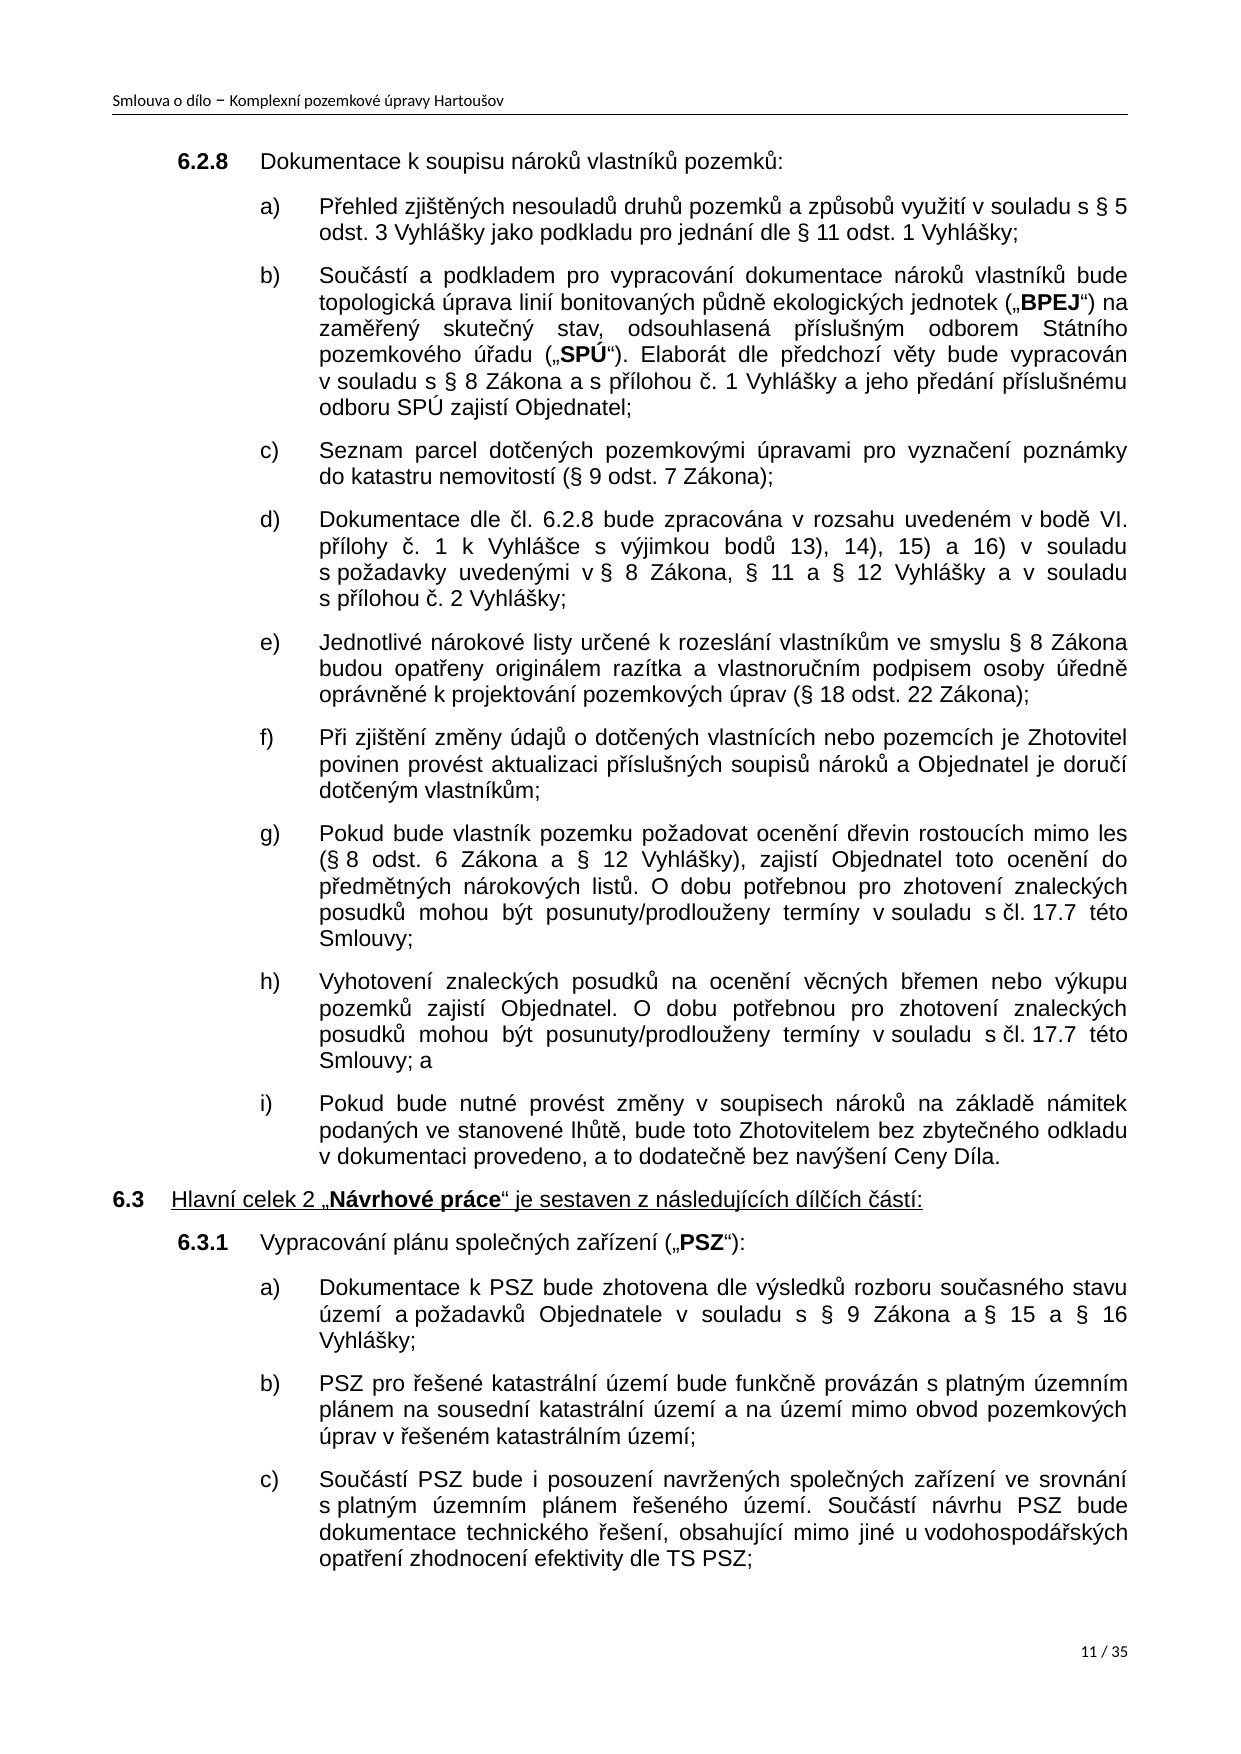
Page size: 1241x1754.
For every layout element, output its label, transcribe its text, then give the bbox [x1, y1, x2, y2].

text Dokumentace k soupisu nároků vlastníků pozemků: [177, 148, 1128, 174]
text Hlavní celek 2 „Návrhové práce“ je sestaven z následujících dílčích částí: [112, 1186, 1128, 1212]
list Seznam parcel dotčených pozemkovými úpravami pro vyznačení poznámky do katastru nemovitostí (§ 9 odst. 7 Zákona); [260, 437, 1128, 490]
list Přehled zjištěných nesouladů druhů pozemků a způsobů využití v souladu s § 5 odst. 3 Vyhlášky jako podkladu pro jednání dle § 11 odst. 1 Vyhlášky; [260, 193, 1128, 246]
list Dokumentace dle čl. 6.2.8 bude zpracována v rozsahu uvedeném v bodě VI. přílohy č. 1 k Vyhlášce s výjimkou bodů 13), 14), 15) a 16) v souladu s požadavky uvedenými v § 8 Zákona, § 11 a § 12 Vyhlášky a v souladu s přílohou č. 2 Vyhlášky; [260, 506, 1128, 612]
text Vypracování plánu společných zařízení („PSZ“): [177, 1229, 1128, 1256]
list Součástí a podkladem pro vypracování dokumentace nároků vlastníků bude topologická úprava linií bonitovaných půdně ekologických jednotek („BPEJ“) na zaměřený skutečný stav, odsouhlasená příslušným odborem Státního pozemkového úřadu („SPÚ“). Elaborát dle předchozí věty bude vypracován v souladu s § 8 Zákona a s přílohou č. 1 Vyhlášky a jeho předání příslušnému odboru SPÚ zajistí Objednatel; [260, 262, 1128, 420]
list Vyhotovení znaleckých posudků na ocenění věcných břemen nebo výkupu pozemků zajistí Objednatel. O dobu potřebnou pro zhotovení znaleckých posudků mohou být posunuty/prodlouženy termíny v souladu s čl. 17.7 této Smlouvy; a [260, 968, 1128, 1074]
list Pokud bude vlastník pozemku požadovat ocenění dřevin rostoucích mimo les (§ 8 odst. 6 Zákona a § 12 Vyhlášky), zajistí Objednatel toto ocenění do předmětných nárokových listů. O dobu potřebnou pro zhotovení znaleckých posudků mohou být posunuty/prodlouženy termíny v souladu s čl. 17.7 této Smlouvy; [260, 820, 1128, 952]
list Jednotlivé nárokové listy určené k rozeslání vlastníkům ve smyslu § 8 Zákona budou opatřeny originálem razítka a vlastnoručním podpisem osoby úředně oprávněné k projektování pozemkových úprav (§ 18 odst. 22 Zákona); [260, 628, 1128, 707]
list Součástí PSZ bude i posouzení navržených společných zařízení ve srovnání s platným územním plánem řešeného území. Součástí návrhu PSZ bude dokumentace technického řešení, obsahující mimo jiné u vodohospodářských opatření zhodnocení efektivity dle TS PSZ; [260, 1466, 1128, 1571]
list Pokud bude nutné provést změny v soupisech nároků na základě námitek podaných ve stanovené lhůtě, bude toto Zhotovitelem bez zbytečného odkladu v dokumentaci provedeno, a to dodatečně bez navýšení Ceny Díla. [260, 1090, 1128, 1169]
list Při zjištění změny údajů o dotčených vlastnících nebo pozemcích je Zhotovitel povinen provést aktualizaci příslušných soupisů nároků a Objednatel je doručí dotčeným vlastníkům; [260, 724, 1128, 803]
list PSZ pro řešené katastrální území bude funkčně provázán s platným územním plánem na sousední katastrální území a na území mimo obvod pozemkových úprav v řešeném katastrálním území; [260, 1370, 1128, 1449]
list Dokumentace k PSZ bude zhotovena dle výsledků rozboru současného stavu území a požadavků Objednatele v souladu s § 9 Zákona a § 15 a § 16 Vyhlášky; [260, 1274, 1128, 1353]
